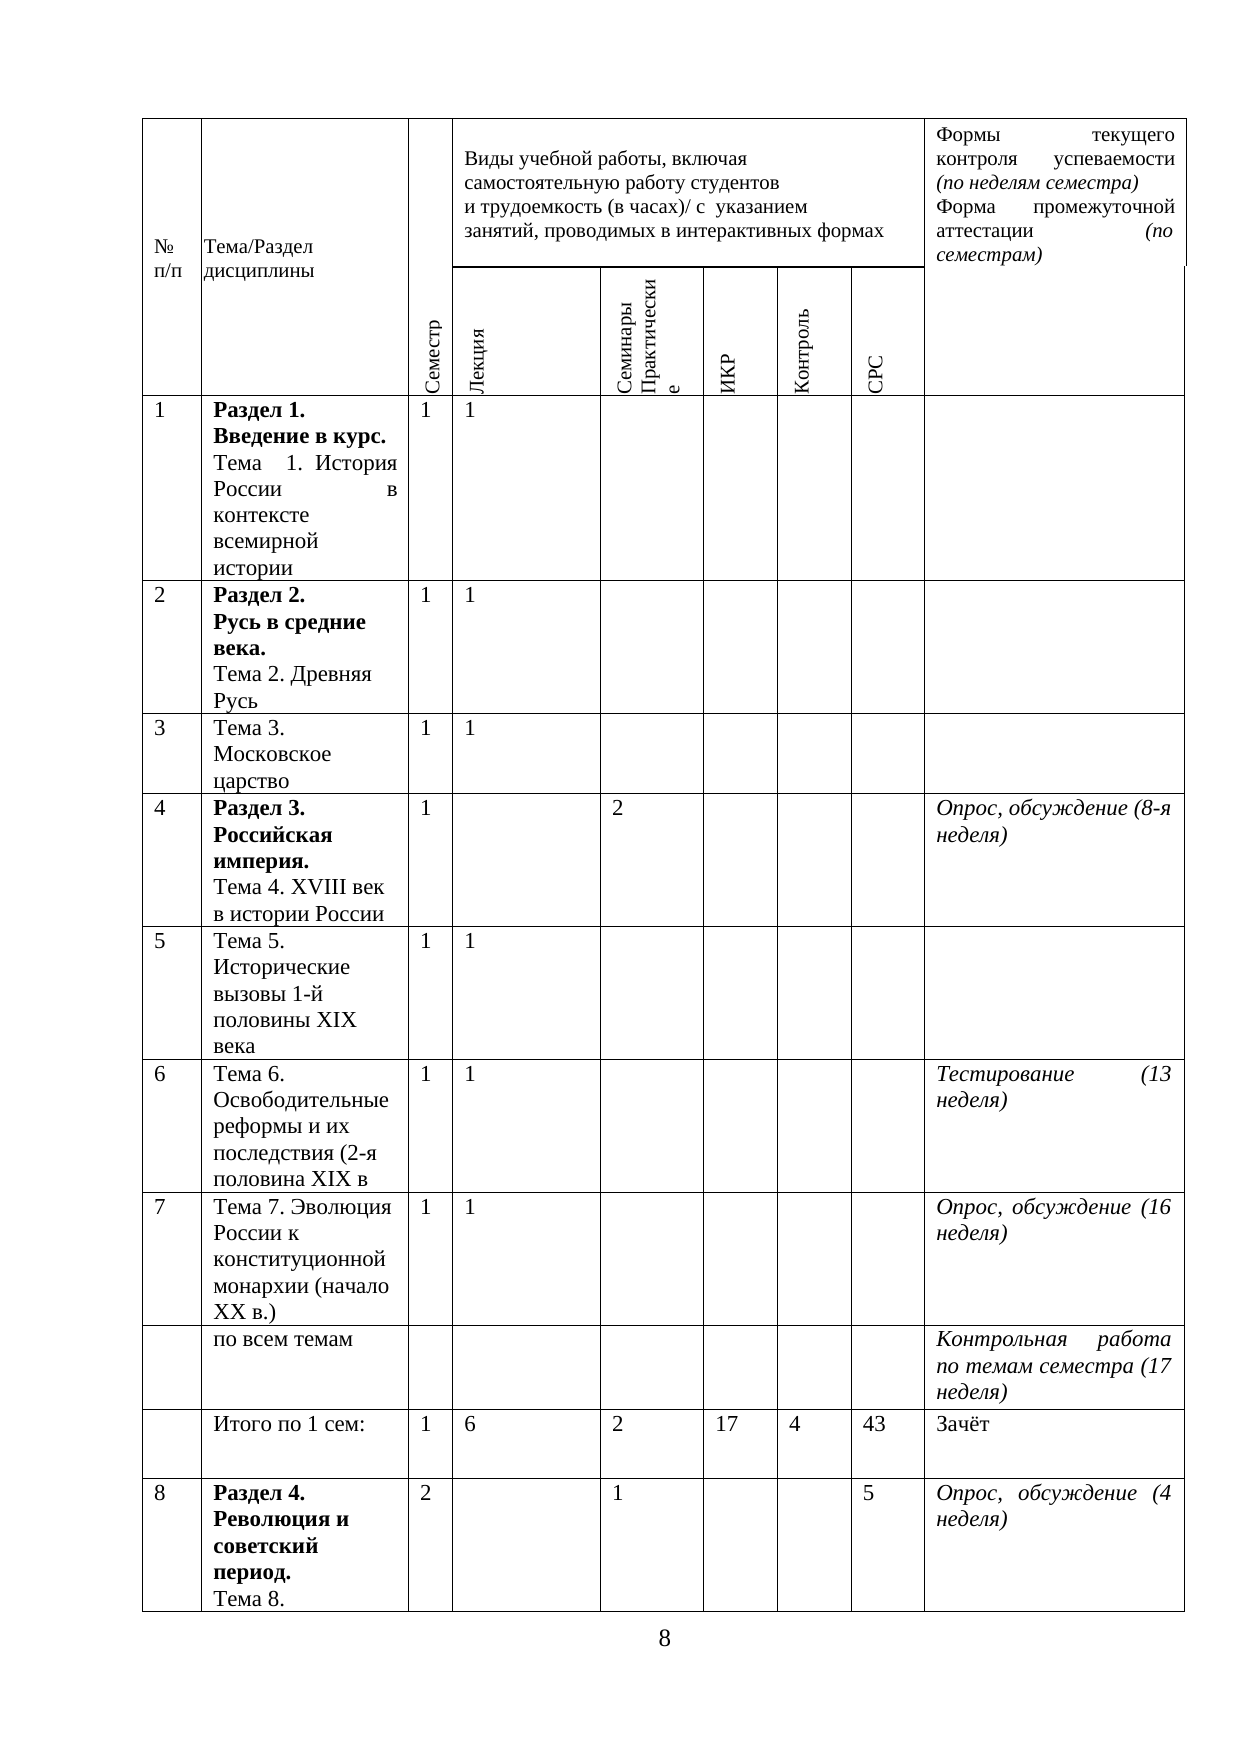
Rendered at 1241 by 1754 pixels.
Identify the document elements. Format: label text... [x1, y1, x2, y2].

table_cell 1 [453, 581, 600, 713]
table_cell 1 [453, 927, 600, 1059]
table_cell Лекция [453, 268, 600, 395]
table_cell [852, 794, 924, 926]
table_cell [601, 927, 703, 1059]
table_cell 3 [143, 714, 201, 793]
table_cell 1 [409, 1193, 452, 1324]
table_cell 5 [143, 927, 201, 1059]
table_cell [601, 1060, 703, 1192]
table_cell 1 [453, 714, 600, 793]
table_header Формы текущего контроля успеваемости (по неделям семестра) Форма промежуточной аттестации (по семестрам) [925, 119, 1186, 266]
table_cell 6 [453, 1410, 600, 1478]
table_cell [601, 396, 703, 580]
table_cell 4 [778, 1410, 851, 1478]
table_cell 7 [143, 1193, 201, 1324]
table_cell 1 [409, 927, 452, 1059]
table_header Семестр [409, 119, 452, 395]
table_cell [704, 927, 777, 1059]
table_cell [852, 927, 924, 1059]
table_cell 1 [409, 1410, 452, 1478]
table_cell Тестирование (13 неделя) [925, 1060, 1184, 1192]
table_cell Тема 3. Московское царство [202, 714, 408, 793]
table_cell СРС [852, 268, 924, 395]
table_cell 4 [143, 794, 201, 926]
table_cell [778, 1326, 851, 1409]
table_cell 17 [704, 1410, 777, 1478]
table_cell [704, 396, 777, 580]
table_cell [778, 1479, 851, 1611]
table_cell [704, 1193, 777, 1324]
table_cell 2 [143, 581, 201, 713]
table_cell [453, 1479, 600, 1611]
table_cell [852, 714, 924, 793]
table_cell [852, 1326, 924, 1409]
table_cell [704, 1479, 777, 1611]
table_cell 2 [409, 1479, 452, 1611]
table_cell Зачёт [925, 1410, 1184, 1478]
table_header № п/п [143, 119, 201, 395]
table_cell [852, 396, 924, 580]
table_cell [601, 1326, 703, 1409]
table_cell 1 [409, 396, 452, 580]
table_cell [852, 581, 924, 713]
table_cell Тема 6. Освободительные реформы и их последствия (2-я половина XIX в [202, 1060, 408, 1192]
table_cell Раздел 1. Введение в курс. Тема 1. История России в контексте всемирной истории [202, 396, 408, 580]
table_cell Семинары Практические [601, 268, 703, 395]
table_cell [704, 1060, 777, 1192]
table_cell [601, 714, 703, 793]
table_cell [925, 581, 1184, 713]
table_cell Раздел 2. Русь в средние века. Тема 2. Древняя Русь [202, 581, 408, 713]
table_cell 5 [852, 1479, 924, 1611]
table_cell Раздел 3. Российская империя. Тема 4. XVIII век в истории России [202, 794, 408, 926]
table_cell [453, 794, 600, 926]
table_cell 1 [409, 1060, 452, 1192]
table_cell 1 [143, 396, 201, 580]
table_cell Итого по 1 сем: [202, 1410, 408, 1478]
table_cell [778, 1193, 851, 1324]
table_cell Тема 7. Эволюция России к конституционной монархии (начало XX в.) [202, 1193, 408, 1324]
table_cell 2 [601, 794, 703, 926]
table_cell Опрос, обсуждение (16 неделя) [925, 1193, 1184, 1324]
table_cell [778, 1060, 851, 1192]
table_cell [925, 396, 1184, 580]
table_cell Опрос, обсуждение (8-я неделя) [925, 794, 1184, 926]
table_cell 1 [453, 396, 600, 580]
table_cell [852, 1193, 924, 1324]
table_cell 1 [409, 794, 452, 926]
table_cell [453, 1326, 600, 1409]
table_cell [778, 794, 851, 926]
table_cell [778, 396, 851, 580]
table_cell [778, 581, 851, 713]
table_cell Контроль [778, 268, 851, 395]
table_cell [925, 927, 1184, 1059]
table_cell 8 [143, 1479, 201, 1611]
table_cell [704, 794, 777, 926]
table_cell ИКР [704, 268, 777, 395]
table_cell 1 [453, 1193, 600, 1324]
table_header Виды учебной работы, включая самостоятельную работу студентов и трудоемкость (в часах)/ с указанием занятий, проводимых в интерактивных формах [453, 119, 924, 266]
table_cell [704, 581, 777, 713]
table_header Тема/Раздел дисциплины [202, 119, 408, 395]
table_cell 1 [409, 581, 452, 713]
table_cell 1 [601, 1479, 703, 1611]
table_cell [925, 266, 1184, 395]
table_cell 2 [601, 1410, 703, 1478]
table_cell [704, 1326, 777, 1409]
table_cell 1 [409, 714, 452, 793]
table_cell [704, 714, 777, 793]
table_cell [778, 927, 851, 1059]
table_cell [409, 1326, 452, 1409]
table_cell [778, 714, 851, 793]
table_cell [601, 1193, 703, 1324]
table_cell [143, 1326, 201, 1409]
table_cell Контрольная работа по темам семестра (17 неделя) [925, 1326, 1184, 1409]
table_cell [143, 1410, 201, 1478]
table_cell 1 [453, 1060, 600, 1192]
table_cell [925, 714, 1184, 793]
table_cell [852, 1060, 924, 1192]
table_cell 43 [852, 1410, 924, 1478]
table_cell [202, 1479, 408, 1611]
table_cell [601, 581, 703, 713]
table_cell по всем темам [202, 1326, 408, 1409]
table_cell 6 [143, 1060, 201, 1192]
table_cell Тема 5. Исторические вызовы 1-й половины XIX века [202, 927, 408, 1059]
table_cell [925, 1479, 1184, 1611]
